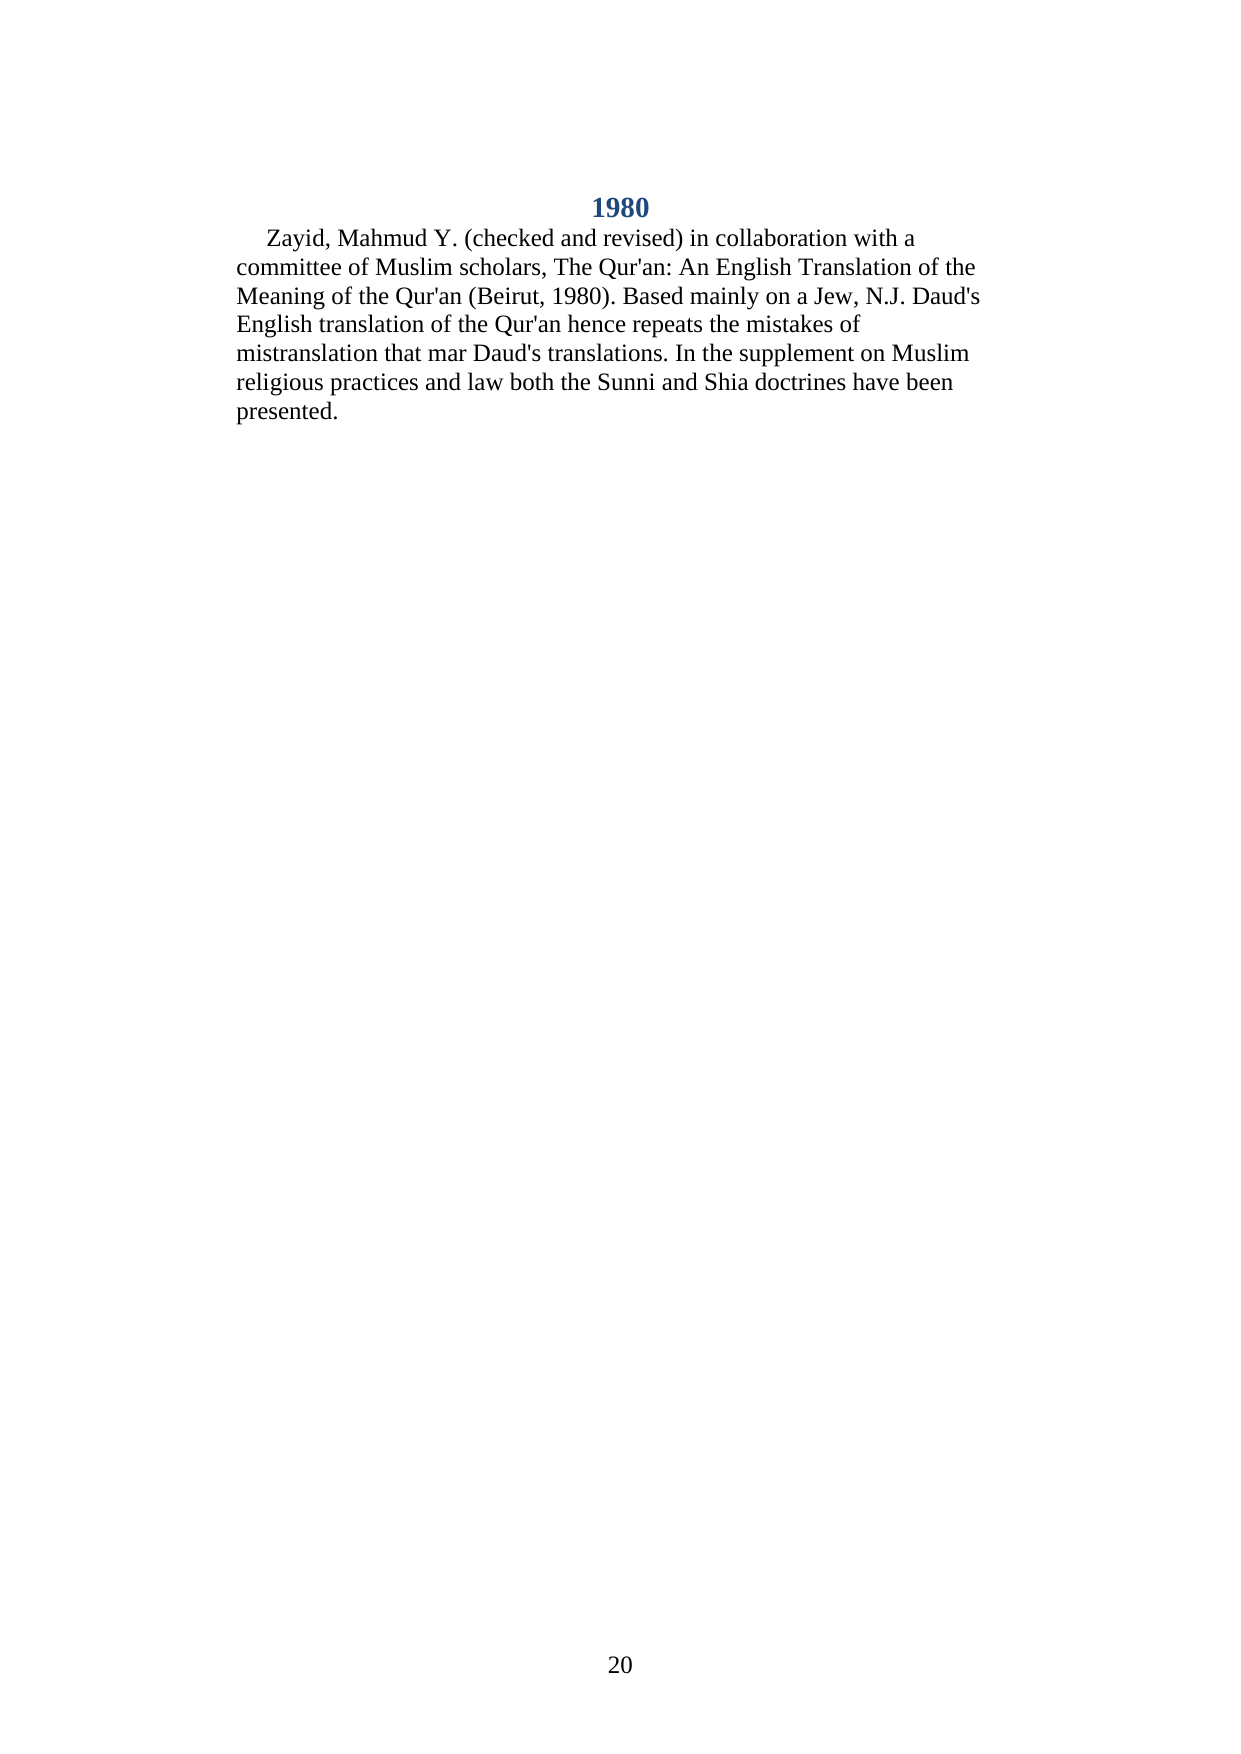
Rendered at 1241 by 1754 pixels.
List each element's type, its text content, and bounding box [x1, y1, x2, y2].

text Zayid, Mahmud Y. (checked and revised) in collaboration with a committee of Muslim scholars, The Qur'an: An English Translation of the Meaning of the Qur'an (Beirut, 1980). Based mainly on a Jew, N.J. Daud's English translation of the Qur'an hence repeats the mistakes of mistranslation that mar Daud's translations. In the supplement on Muslim religious practices and law both the Sunni and Shia doctrines have been presented. [236, 223, 1004, 424]
subtitle 1980 [236, 190, 1004, 223]
